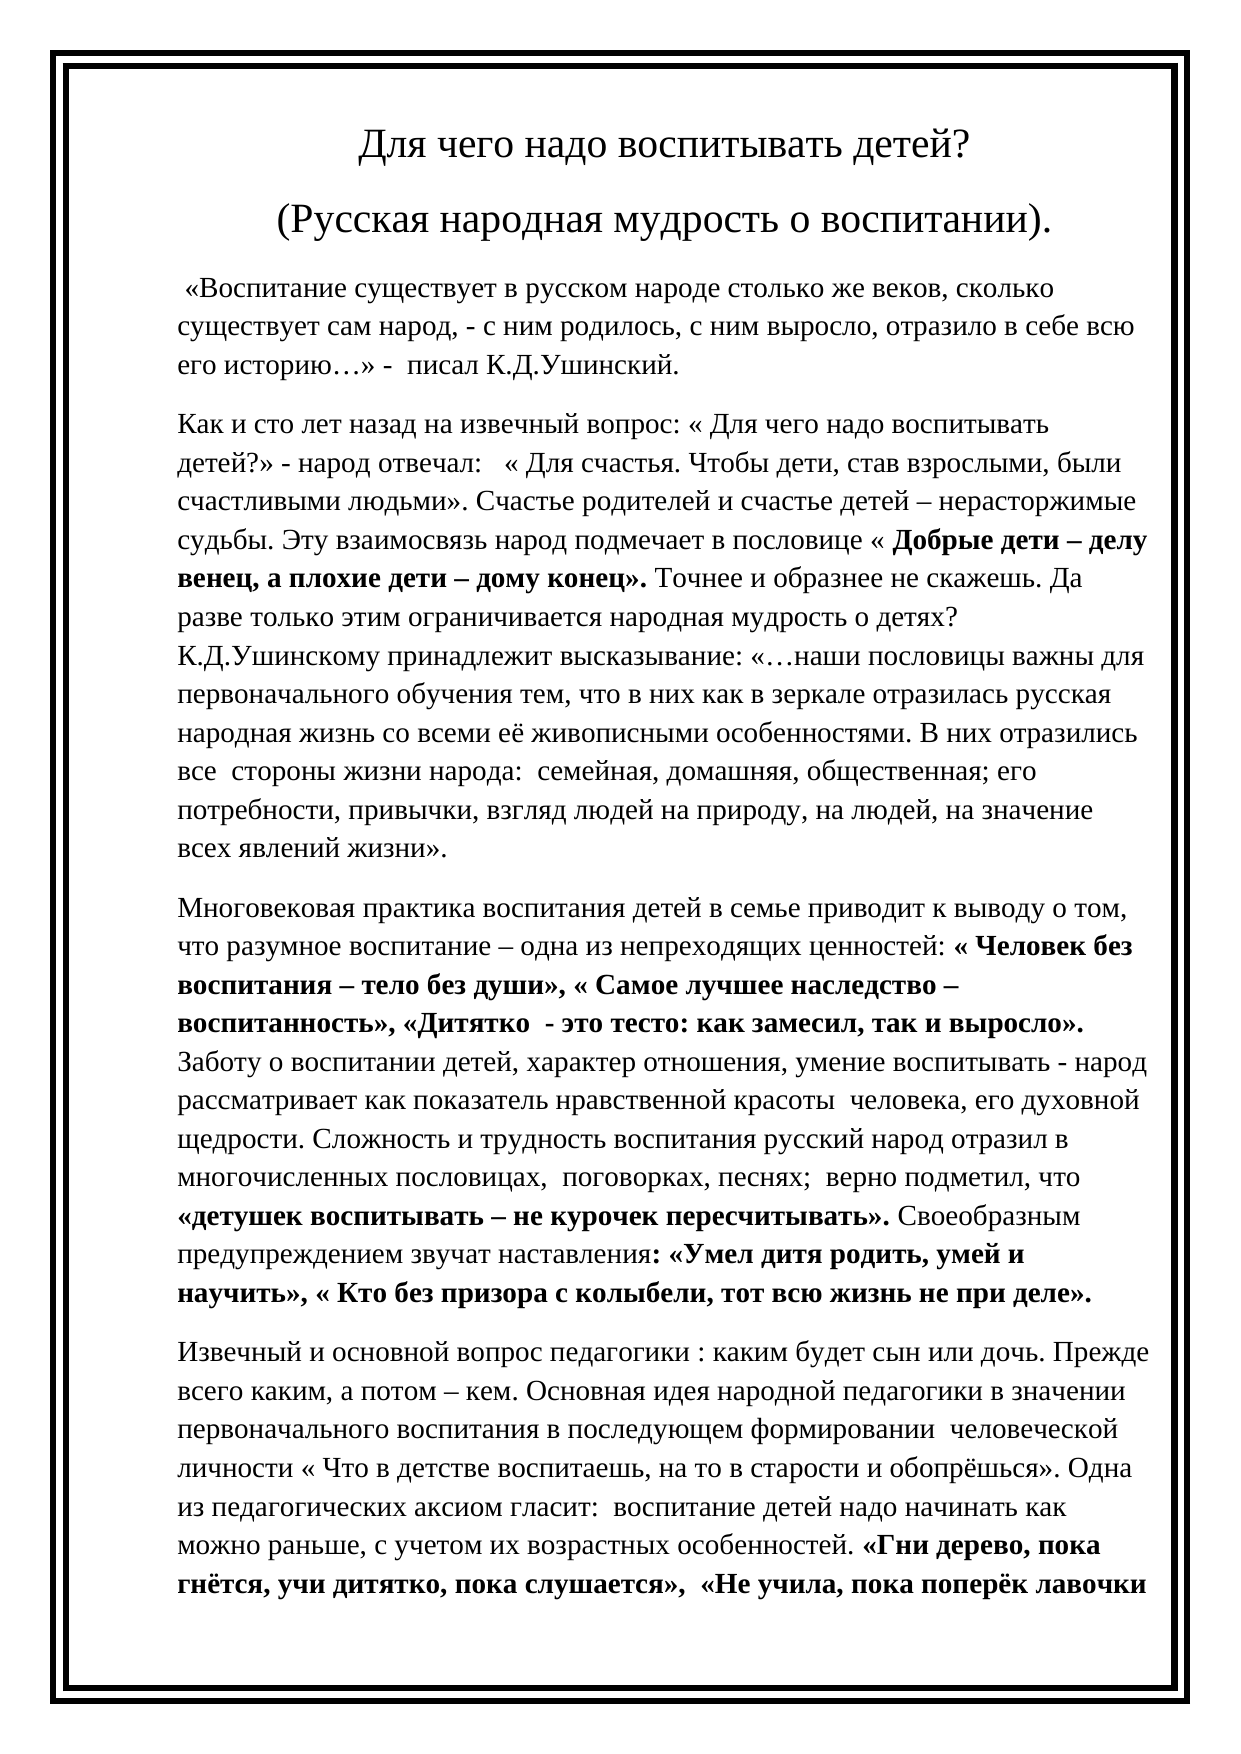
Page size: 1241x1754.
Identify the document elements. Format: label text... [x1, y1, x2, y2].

text (Русская народная мудрость о воспитании). [177, 194, 1152, 242]
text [177, 1334, 1152, 1599]
text «Воспитание существует в русском народе столько же веков, сколько существует сам народ, - с ним родилось, с ним выросло, отразило в себе всю его историю…» - писал К.Д.Ушинский. [177, 270, 1152, 381]
text Многовековая практика воспитания детей в семье приводит к выводу о том, что разумное воспитание – одна из непреходящих ценностей: « Человек без воспитания – тело без души», « Самое лучшее наследство – воспитанность», «Дитятко - это тесто: как замесил, так и выросло». Заботу о воспитании детей, характер отношения, умение воспитывать - народ рассматривает как показатель нравственной красоты человека, его духовной щедрости. Сложность и трудность воспитания русский народ отразил в многочисленных пословицах, поговорках, песнях; верно подметил, что «детушек воспитывать – не курочек пересчитывать». Своеобразным предупреждением звучат наставления: «Умел дитя родить, умей и научить», « Кто без призора с колыбели, тот всю жизнь не при деле». [177, 890, 1152, 1309]
text Для чего надо воспитывать детей? [177, 118, 1152, 166]
text Как и сто лет назад на извечный вопрос: « Для чего надо воспитывать детей?» - народ отвечал: « Для счастья. Чтобы дети, став взрослыми, были счастливыми людьми». Счастье родителей и счастье детей – нерасторжимые судьбы. Эту взаимосвязь народ подмечает в пословице « Добрые дети – делу венец, а плохие дети – дому конец». Точнее и образнее не скажешь. Да разве только этим ограничивается народная мудрость о детях? К.Д.Ушинскому принадлежит высказывание: «…наши пословицы важны для первоначального обучения тем, что в них как в зеркале отразилась русская народная жизнь со всеми её живописными особенностями. В них отразились все стороны жизни народа: семейная, домашняя, общественная; его потребности, привычки, взгляд людей на природу, на людей, на значение всех явлений жизни». [177, 406, 1152, 864]
